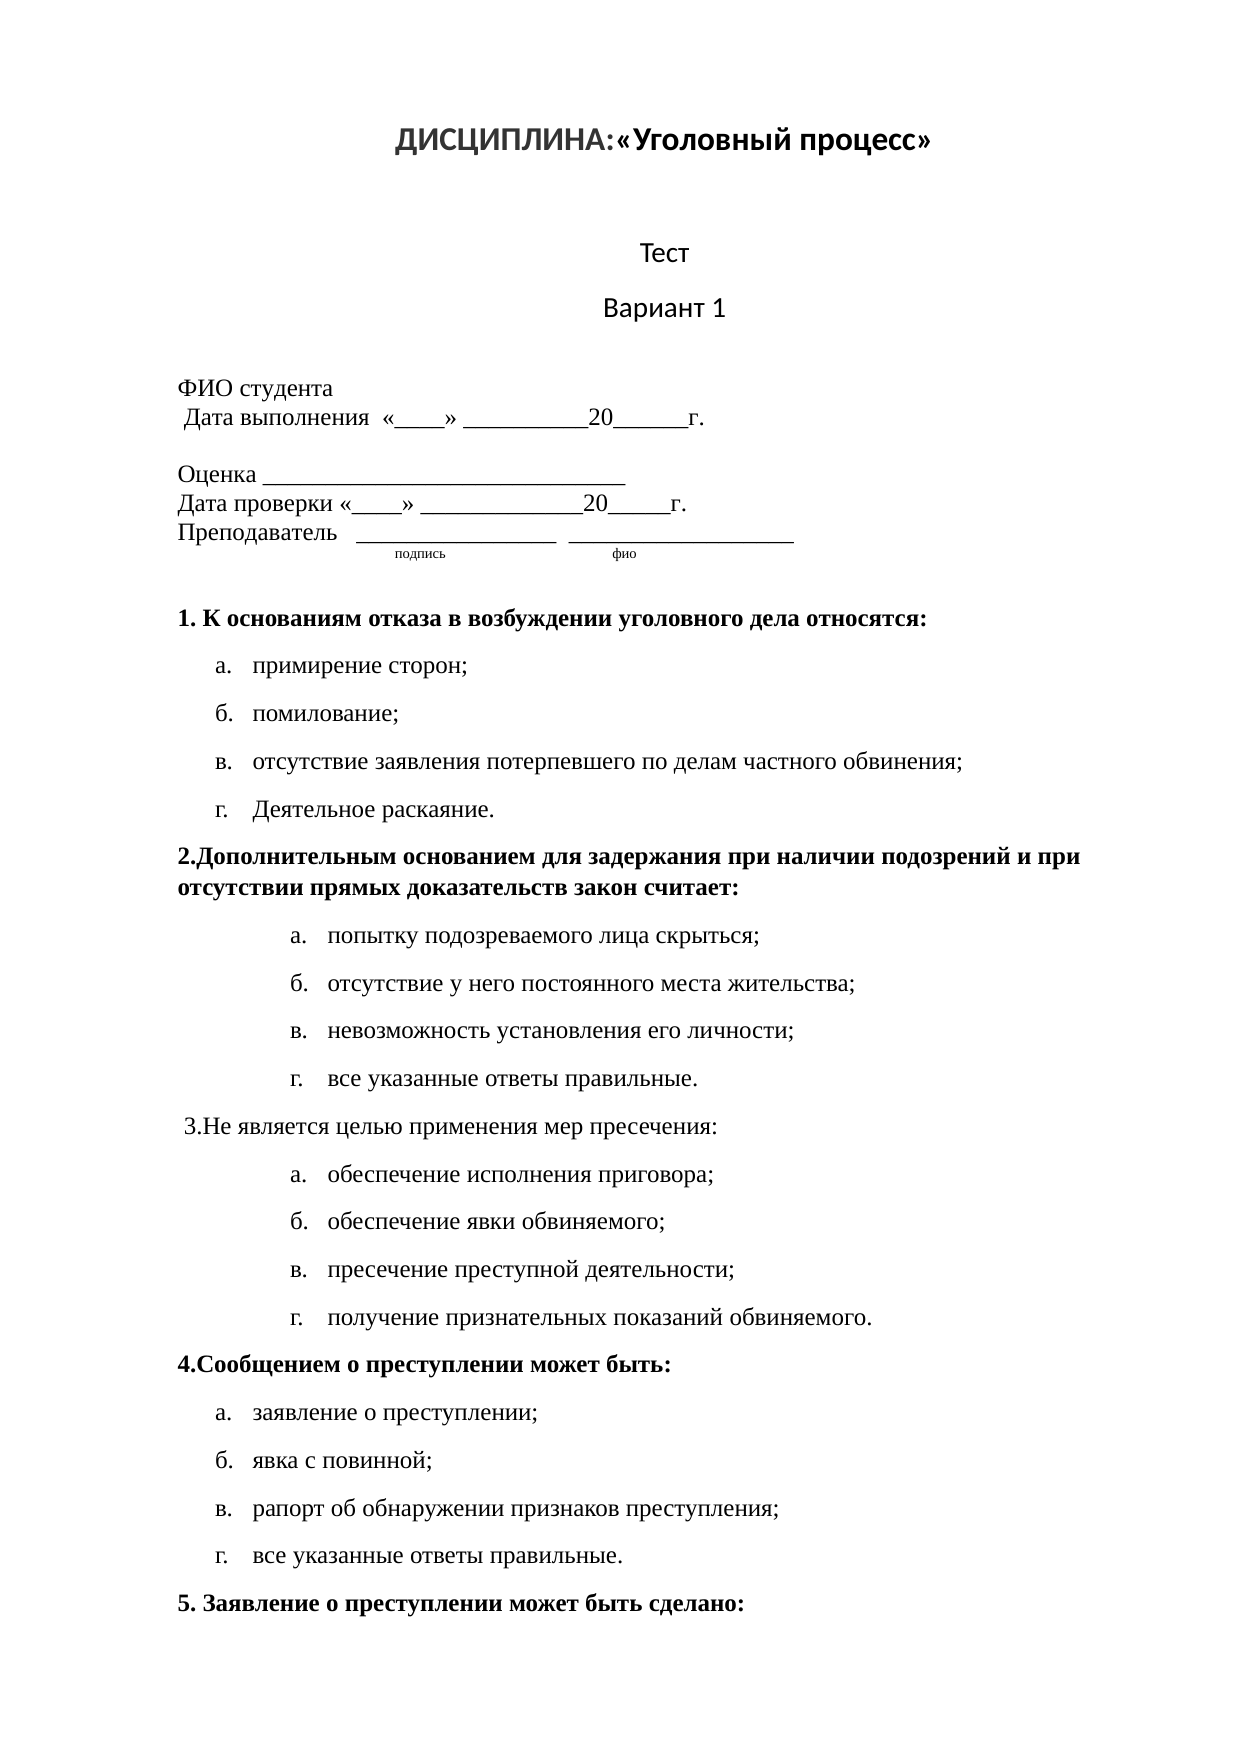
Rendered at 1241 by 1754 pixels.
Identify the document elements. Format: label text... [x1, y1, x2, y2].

list отсутствие у него постоянного места жительства; [290, 968, 1152, 997]
list отсутствие заявления потерпевшего по делам частного обвинения; [215, 746, 1152, 775]
list помилование; [215, 698, 1152, 727]
text ФИО студента [177, 373, 1152, 402]
text 4.Сообщением о преступлении может быть: [177, 1349, 1152, 1378]
list заявление о преступлении; [215, 1397, 1152, 1426]
list примирение сторон; [215, 651, 1152, 679]
list попытку подозреваемого лица скрыться; [290, 920, 1152, 949]
text ДИСЦИПЛИНА:«Уголовный процесс» [177, 118, 1152, 159]
text Тест [177, 234, 1152, 269]
list явка с повинной; [215, 1445, 1152, 1474]
list все указанные ответы правильные. [290, 1063, 1152, 1092]
list обеспечение явки обвиняемого; [290, 1206, 1152, 1235]
list пресечение преступной деятельности; [290, 1254, 1152, 1283]
text 2.Дополнительным основанием для задержания при наличии подозрений и при отсутствии прямых доказательств закон считает: [177, 841, 1152, 901]
text Вариант 1 [177, 289, 1152, 324]
list получение признательных показаний обвиняемого. [290, 1302, 1152, 1331]
list обеспечение исполнения приговора; [290, 1159, 1152, 1187]
list все указанные ответы правильные. [215, 1540, 1152, 1569]
text Дата выполнения «____» __________20______г. [177, 402, 1152, 430]
text Дата проверки «____» _____________20_____г. [177, 488, 1152, 517]
text Преподаватель ________________ __________________ [177, 517, 1152, 545]
text 5. Заявление о преступлении может быть сделано: [177, 1588, 1152, 1617]
list Деятельное раскаяние. [215, 794, 1152, 822]
list невозможность установления его личности; [290, 1016, 1152, 1044]
text подпись фио [177, 545, 1152, 574]
text 3.Не является целью применения мер пресечения: [177, 1111, 1152, 1140]
text 1. К основаниям отказа в возбуждении уголовного дела относятся: [177, 603, 1152, 632]
text Оценка _____________________________ [177, 459, 1152, 488]
list рапорт об обнаружении признаков преступления; [215, 1493, 1152, 1521]
